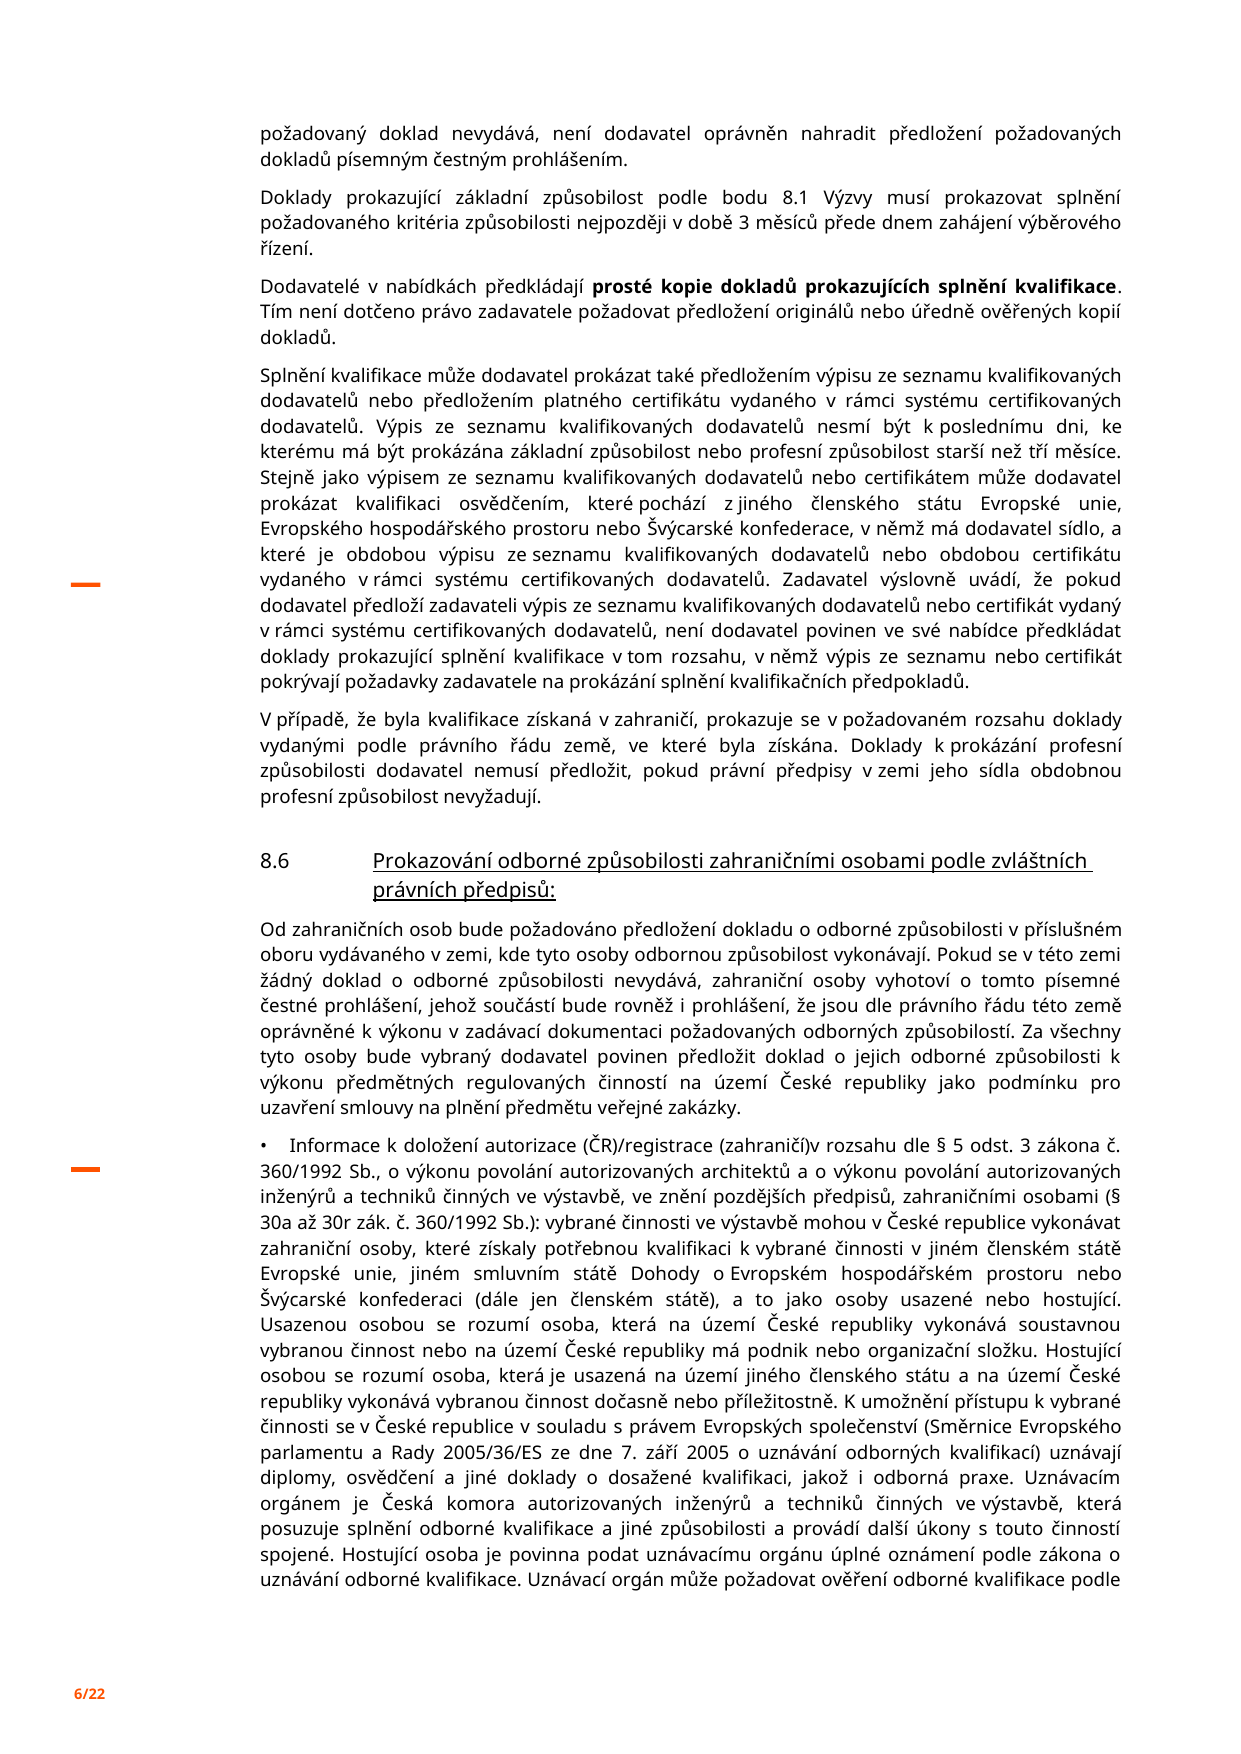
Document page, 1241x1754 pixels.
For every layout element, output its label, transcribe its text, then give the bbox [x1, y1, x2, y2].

list Prokazování odborné způsobilosti zahraničními osobami podle zvláštních právních předpisů: [260, 847, 1122, 903]
text Dodavatelé v nabídkách předkládají prosté kopie dokladů prokazujících splnění kvalifikace. Tím není dotčeno právo zadavatele požadovat předložení originálů nebo úředně ověřených kopií dokladů. [260, 273, 1122, 350]
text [260, 121, 1122, 172]
text V případě, že byla kvalifikace získaná v zahraničí, prokazuje se v požadovaném rozsahu doklady vydanými podle právního řádu země, ve které byla získána. Doklady k prokázání profesní způsobilosti dodavatel nemusí předložit, pokud právní předpisy v zemi jeho sídla obdobnou profesní způsobilost nevyžadují. [260, 707, 1122, 809]
text Splnění kvalifikace může dodavatel prokázat také předložením výpisu ze seznamu kvalifikovaných dodavatelů nebo předložením platného certifikátu vydaného v rámci systému certifikovaných dodavatelů. Výpis ze seznamu kvalifikovaných dodavatelů nesmí být k poslednímu dni, ke kterému má být prokázána základní způsobilost nebo profesní způsobilost starší než tří měsíce. Stejně jako výpisem ze seznamu kvalifikovaných dodavatelů nebo certifikátem může dodavatel prokázat kvalifikaci osvědčením, které pochází z jiného členského státu Evropské unie, Evropského hospodářského prostoru nebo Švýcarské konfederace, v němž má dodavatel sídlo, a které je obdobou výpisu ze seznamu kvalifikovaných dodavatelů nebo obdobou certifikátu vydaného v rámci systému certifikovaných dodavatelů. Zadavatel výslovně uvádí, že pokud dodavatel předloží zadavateli výpis ze seznamu kvalifikovaných dodavatelů nebo certifikát vydaný v rámci systému certifikovaných dodavatelů, není dodavatel povinen ve své nabídce předkládat doklady prokazující splnění kvalifikace v tom rozsahu, v němž výpis ze seznamu nebo certifikát pokrývají požadavky zadavatele na prokázání splnění kvalifikačních předpokladů. [260, 362, 1122, 694]
text Od zahraničních osob bude požadováno předložení dokladu o odborné způsobilosti v příslušném oboru vydávaného v zemi, kde tyto osoby odbornou způsobilost vykonávají. Pokud se v této zemi žádný doklad o odborné způsobilosti nevydává, zahraniční osoby vyhotoví o tomto písemné čestné prohlášení, jehož součástí bude rovněž i prohlášení, že jsou dle právního řádu této země oprávněné k výkonu v zadávací dokumentaci požadovaných odborných způsobilostí. Za všechny tyto osoby bude vybraný dodavatel povinen předložit doklad o jejich odborné způsobilosti k výkonu předmětných regulovaných činností na území České republiky jako podmínku pro uzavření smlouvy na plnění předmětu veřejné zakázky. [260, 916, 1122, 1120]
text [260, 1133, 1122, 1592]
text Doklady prokazující základní způsobilost podle bodu 8.1 Výzvy musí prokazovat splnění požadovaného kritéria způsobilosti nejpozději v době 3 měsíců přede dnem zahájení výběrového řízení. [260, 184, 1122, 261]
